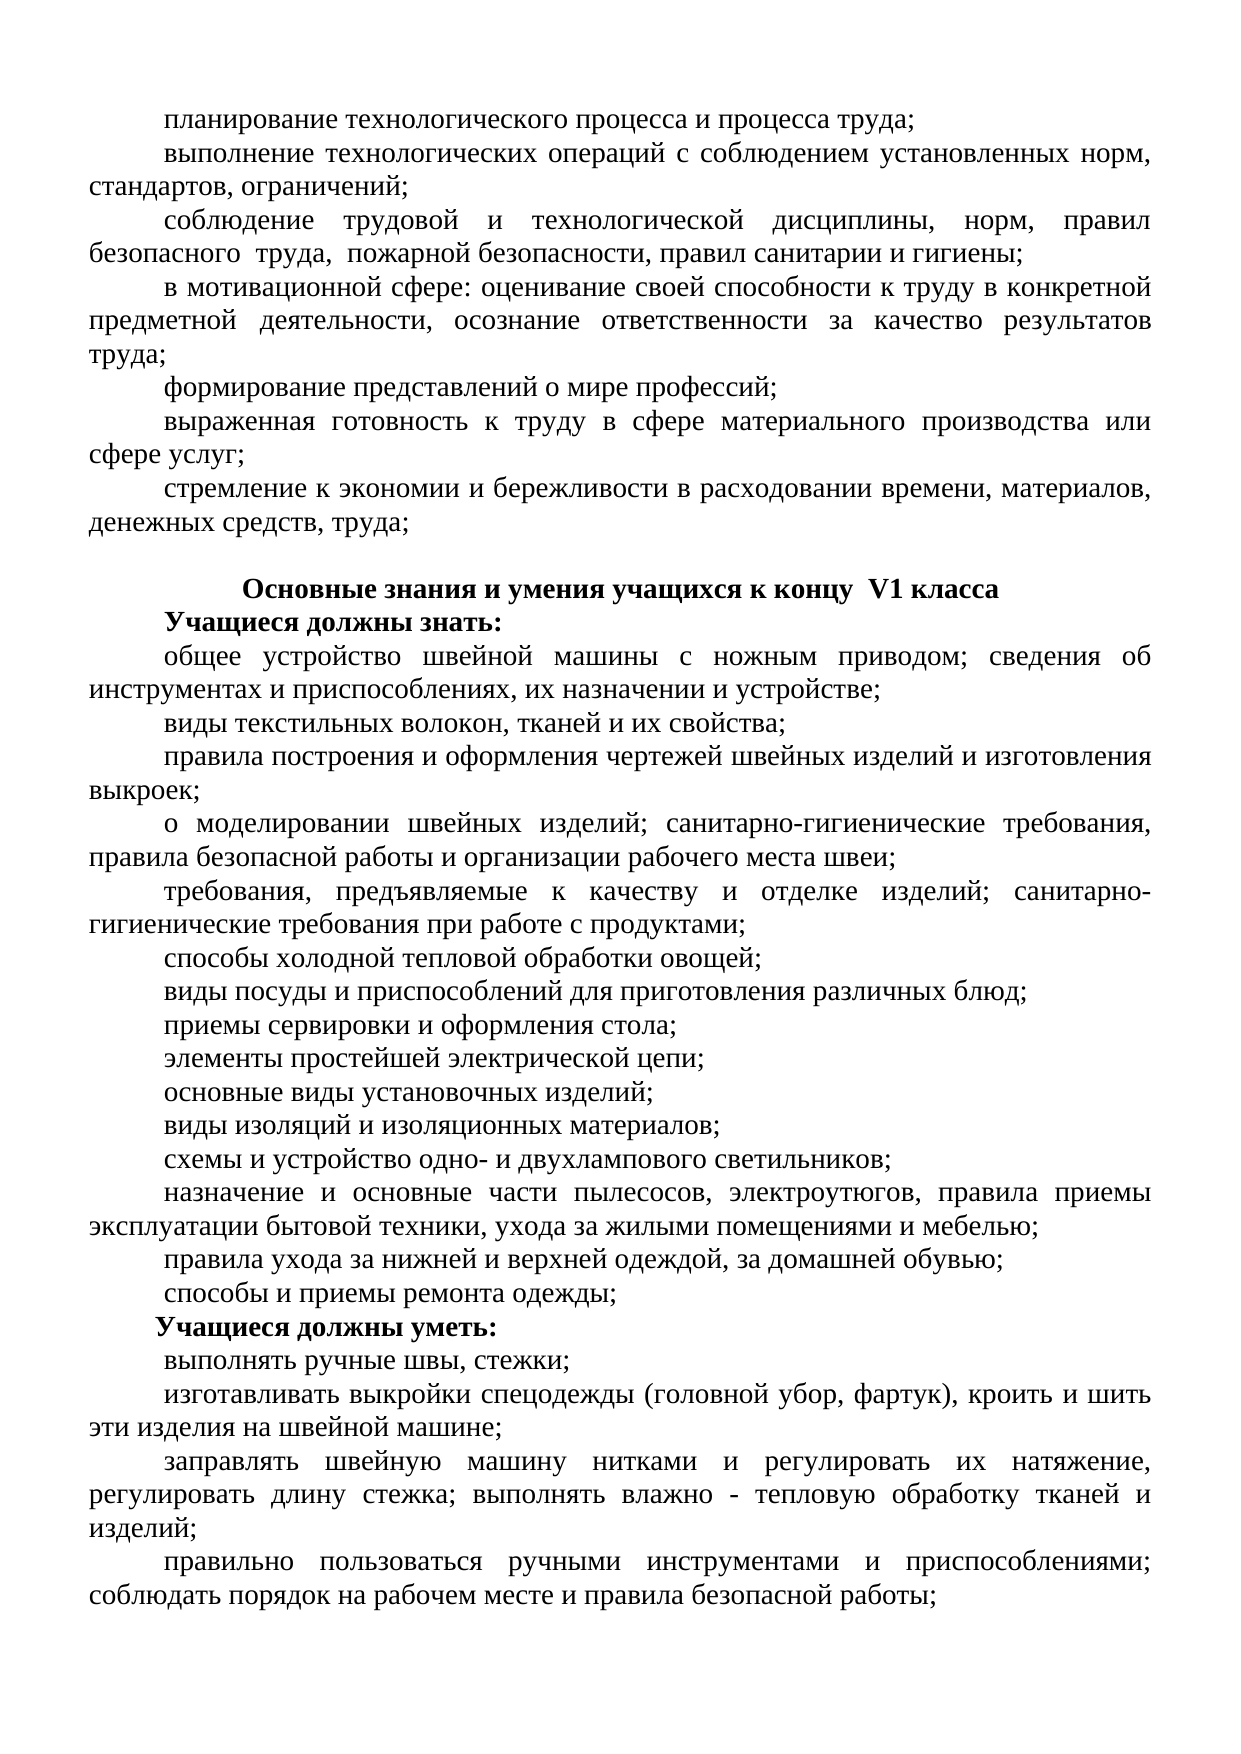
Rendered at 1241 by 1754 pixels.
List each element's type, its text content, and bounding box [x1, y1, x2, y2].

text соблюдение трудовой и технологической дисциплины, норм, правил безопасного труда, пожарной безопасности, правил санитарии и гигиены; [89, 202, 1152, 269]
text общее устройство швейной машины с ножным приводом; сведения об инструментах и приспособлениях, их назначении и устройстве; [89, 638, 1152, 705]
text способы холодной тепловой обработки овощей; [89, 940, 1152, 973]
text выполнять ручные швы, стежки; [89, 1342, 1152, 1376]
text требования, предъявляемые к качеству и отделке изделий; санитарно-гигиенические требования при работе с продуктами; [89, 873, 1152, 940]
text выполнение технологических операций с соблюдением установленных норм, стандартов, ограничений; [89, 135, 1152, 202]
text виды текстильных волокон, тканей и их свойства; [89, 705, 1152, 738]
text приемы сервировки и оформления стола; [89, 1007, 1152, 1040]
text виды посуды и приспособлений для приготовления различных блюд; [89, 973, 1152, 1007]
text изготавливать выкройки спецодежды (головной убор, фартук), кроить и шить эти изделия на швейной машине; [89, 1376, 1152, 1443]
text стремление к экономии и бережливости в расходовании времени, материалов, денежных средств, труда; [89, 470, 1152, 537]
text правильно пользоваться ручными инструментами и приспособлениями; соблюдать порядок на рабочем месте и правила безопасной работы; [89, 1543, 1152, 1611]
text Учащиеся должны знать: [89, 604, 1152, 638]
text в мотивационной сфере: оценивание своей способности к труду в конкретной предметной деятельности, осознание ответственности за качество результатов труда; [89, 269, 1152, 369]
text формирование представлений о мире профессий; [89, 369, 1152, 403]
text выраженная готовность к труду в сфере материального производства или сфере услуг; [89, 403, 1152, 470]
text правила построения и оформления чертежей швейных изделий и изготовления выкроек; [89, 738, 1152, 806]
text правила ухода за нижней и верхней одеждой, за домашней обувью; [89, 1242, 1152, 1275]
text основные виды установочных изделий; [89, 1074, 1152, 1107]
text Учащиеся должны уметь: [89, 1309, 1152, 1342]
text схемы и устройство одно- и двухлампового светильников; [89, 1141, 1152, 1174]
text виды изоляций и изоляционных материалов; [89, 1107, 1152, 1141]
text заправлять швейную машину нитками и регулировать их натяжение, регулировать длину стежка; выполнять влажно - тепловую обработку тканей и изделий; [89, 1443, 1152, 1543]
text Основные знания и умения учащихся к концу V1 класса [89, 571, 1152, 604]
text способы и приемы ремонта одежды; [89, 1275, 1152, 1309]
text назначение и основные части пылесосов, электроутюгов, правила приемы эксплуатации бытовой техники, ухода за жилыми помещениями и мебелью; [89, 1174, 1152, 1242]
text планирование технологического процесса и процесса труда; [89, 101, 1152, 135]
text о моделировании швейных изделий; санитарно-гигиенические требования, правила безопасной работы и организации рабочего места швеи; [89, 806, 1152, 873]
text элементы простейшей электрической цепи; [89, 1040, 1152, 1074]
